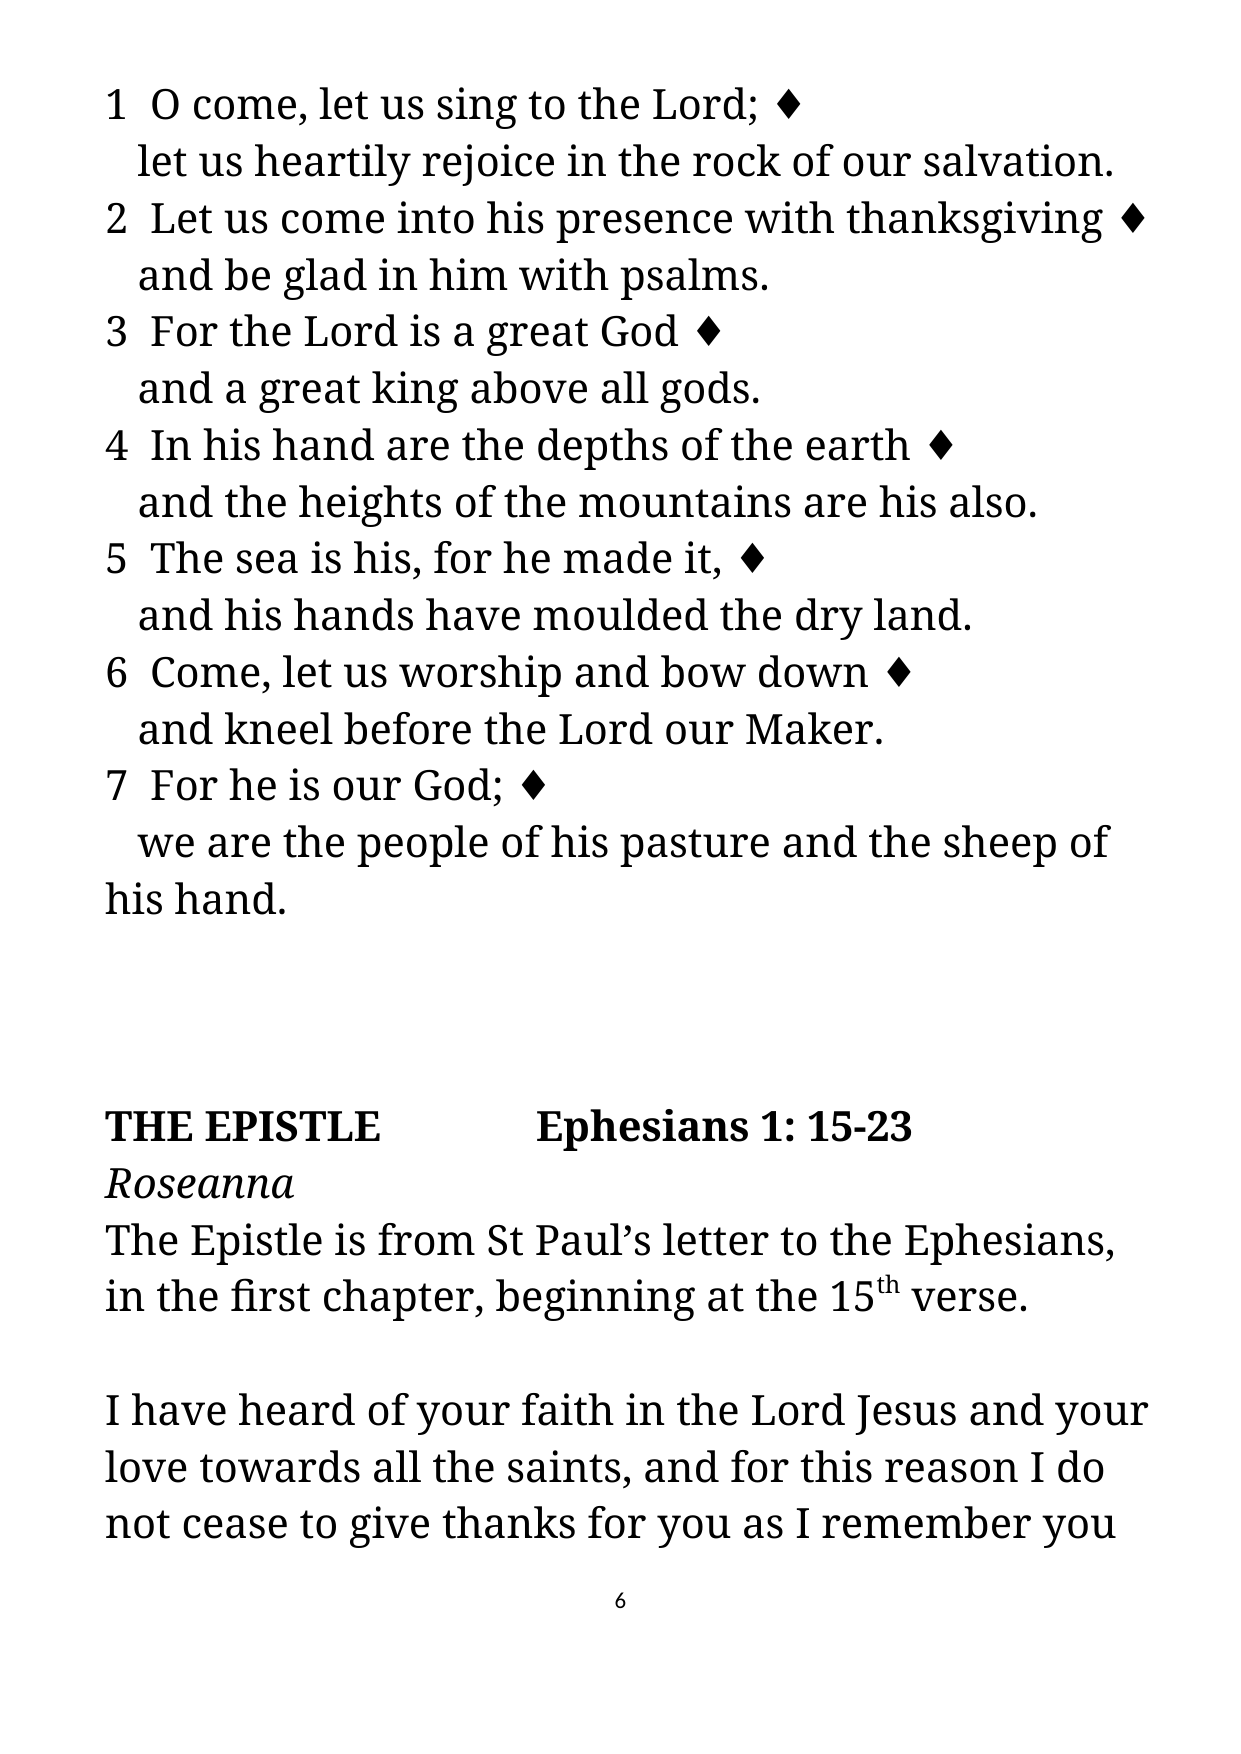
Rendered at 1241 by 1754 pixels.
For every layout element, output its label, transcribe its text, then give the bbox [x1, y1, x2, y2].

text and kneel before the Lord our Maker. [105, 699, 1165, 756]
text let us heartily rejoice in the rock of our salvation. [105, 132, 1165, 188]
text 1 O come, let us sing to the Lord; ♦︎ [105, 75, 1165, 132]
text 3 For the Lord is a great God ♦︎ [105, 302, 1165, 359]
text and a great king above all gods. [105, 359, 1165, 416]
text The Epistle is from St Paul’s letter to the Ephesians, in the first chapter, beginning at the 15th verse. [105, 1210, 1165, 1324]
text Roseanna [105, 1154, 1165, 1210]
text 2 Let us come into his presence with thanksgiving ♦︎ [105, 188, 1165, 245]
text 6 Come, let us worship and bow down ♦︎ [105, 643, 1165, 699]
text and his hands have moulded the dry land. [105, 586, 1165, 643]
text and be glad in him with psalms. [105, 245, 1165, 302]
text 5 The sea is his, for he made it, ♦︎ [105, 529, 1165, 586]
text 7 For he is our God; ♦︎ [105, 756, 1165, 813]
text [105, 1381, 1165, 1551]
text THE EPISTLE Ephesians 1: 15-23 [105, 1097, 1165, 1154]
text 4 In his hand are the depths of the earth ♦︎ [105, 416, 1165, 472]
text and the heights of the mountains are his also. [105, 472, 1165, 529]
text we are the people of his pasture and the sheep of his hand. [105, 813, 1165, 927]
